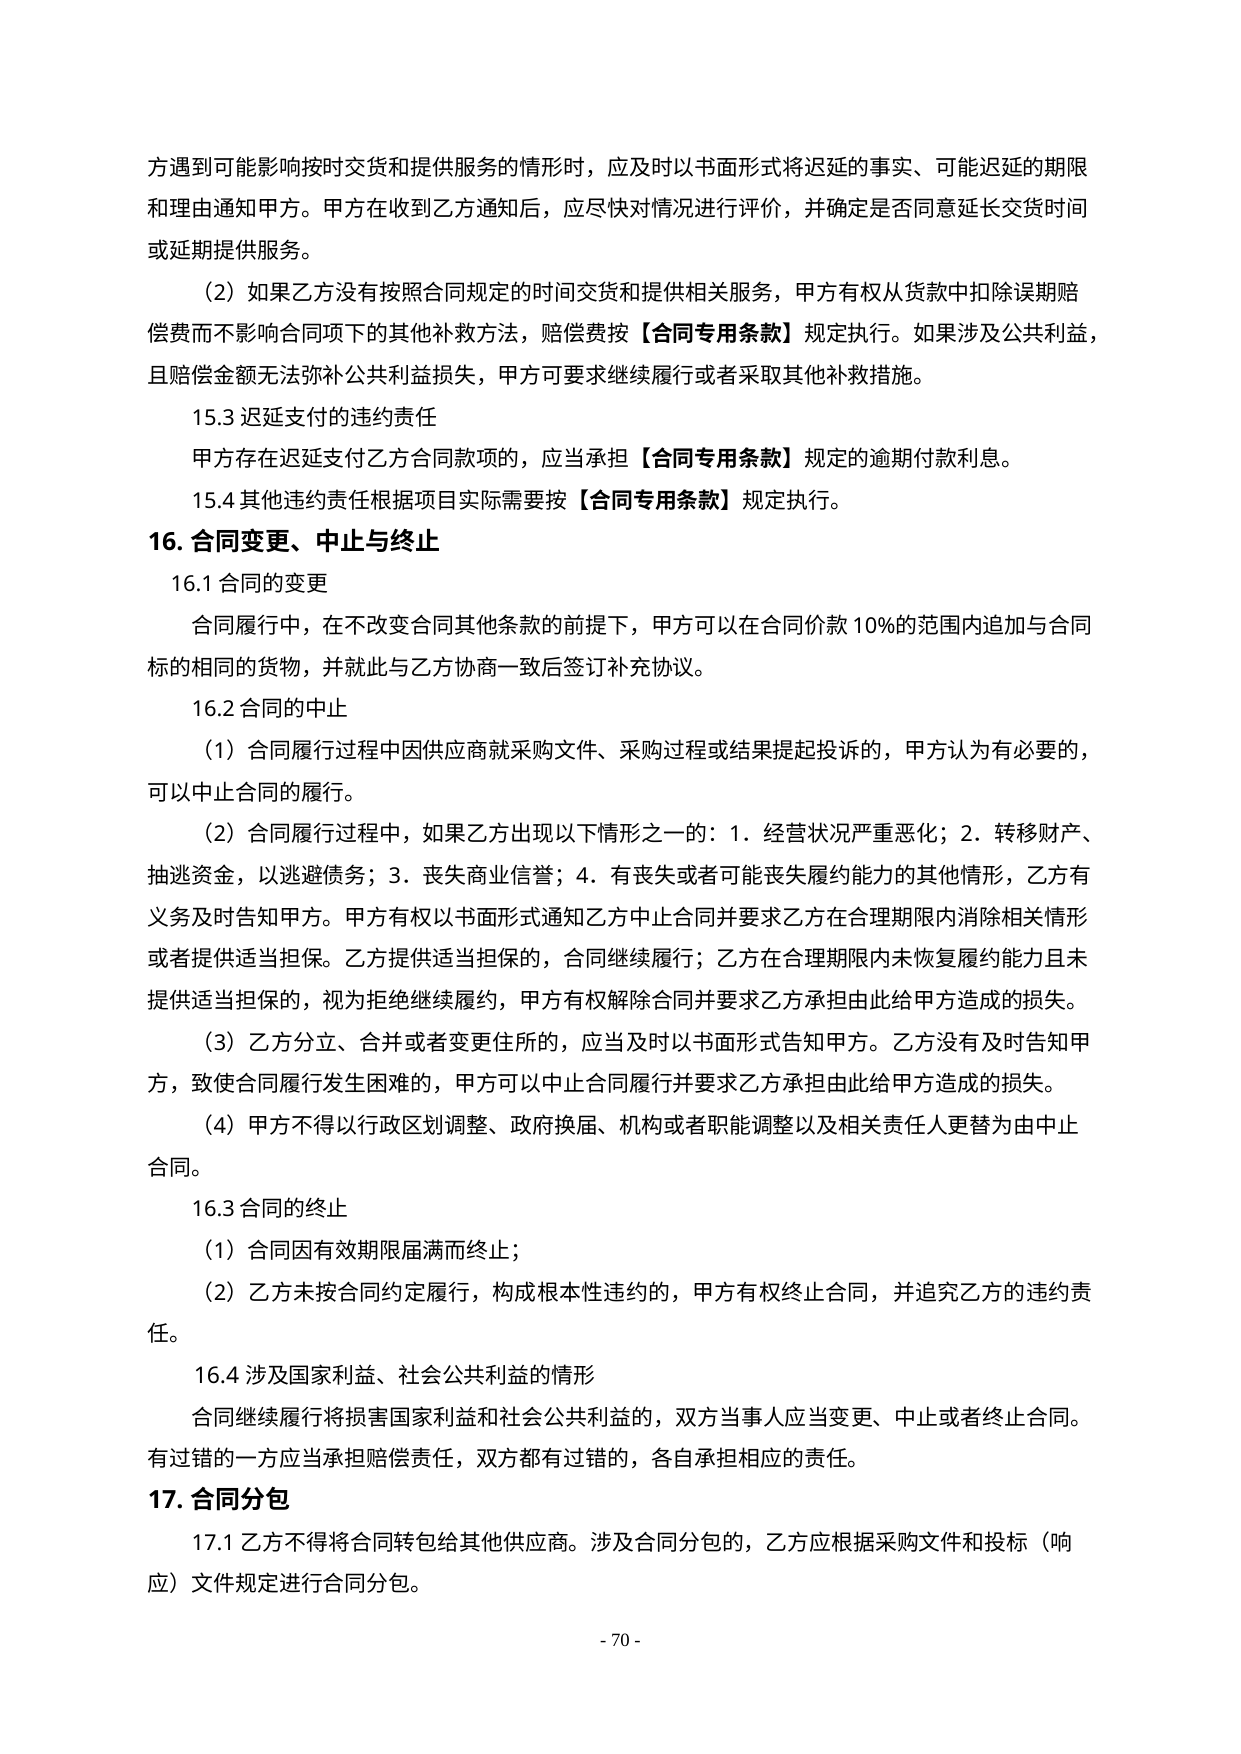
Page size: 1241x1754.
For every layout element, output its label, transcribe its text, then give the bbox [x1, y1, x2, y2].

text 17. 合同分包 [148, 1475, 1093, 1517]
text （1）合同因有效期限届满而终止； [148, 1225, 1093, 1267]
text 15.3 迟延支付的违约责任 [148, 392, 1093, 433]
text （2）合同履行过程中，如果乙方出现以下情形之一的：1．经营状况严重恶化；2．转移财产、抽逃资金，以逃避债务；3．丧失商业信誉；4．有丧失或者可能丧失履约能力的其他情形，乙方有义务及时告知甲方。甲方有权以书面形式通知乙方中止合同并要求乙方在合理期限内消除相关情形或者提供适当担保。乙方提供适当担保的，合同继续履行；乙方在合理期限内未恢复履约能力且未提供适当担保的，视为拒绝继续履约，甲方有权解除合同并要求乙方承担由此给甲方造成的损失。 [148, 808, 1093, 1017]
text 16.1合同的变更 [148, 558, 1093, 600]
text （1）合同履行过程中因供应商就采购文件、采购过程或结果提起投诉的，甲方认为有必要的，可以中止合同的履行。 [148, 725, 1093, 808]
text 17.1 乙方不得将合同转包给其他供应商。涉及合同分包的，乙方应根据采购文件和投标（响应）文件规定进行合同分包。 [148, 1517, 1093, 1600]
text 16.2合同的中止 [148, 683, 1093, 725]
text 16.4 涉及国家利益、社会公共利益的情形 [148, 1350, 1093, 1392]
text 合同履行中，在不改变合同其他条款的前提下，甲方可以在合同价款10%的范围内追加与合同标的相同的货物，并就此与乙方协商一致后签订补充协议。 [148, 600, 1093, 683]
text （4）甲方不得以行政区划调整、政府换届、机构或者职能调整以及相关责任人更替为由中止合同。 [148, 1100, 1093, 1183]
text （2）如果乙方没有按照合同规定的时间交货和提供相关服务，甲方有权从货款中扣除误期赔偿费而不影响合同项下的其他补救方法，赔偿费按【合同专用条款】规定执行。如果涉及公共利益，且赔偿金额无法弥补公共利益损失，甲方可要求继续履行或者采取其他补救措施。 [148, 267, 1093, 392]
text 合同继续履行将损害国家利益和社会公共利益的，双方当事人应当变更、中止或者终止合同。有过错的一方应当承担赔偿责任，双方都有过错的，各自承担相应的责任。 [148, 1392, 1093, 1475]
text 15.4其他违约责任根据项目实际需要按【合同专用条款】规定执行。 [148, 475, 1093, 517]
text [148, 142, 1093, 267]
text 甲方存在迟延支付乙方合同款项的，应当承担【合同专用条款】规定的逾期付款利息。 [148, 433, 1093, 475]
text （3）乙方分立、合并或者变更住所的，应当及时以书面形式告知甲方。乙方没有及时告知甲方，致使合同履行发生困难的，甲方可以中止合同履行并要求乙方承担由此给甲方造成的损失。 [148, 1017, 1093, 1100]
text 16.3合同的终止 [148, 1183, 1093, 1225]
text （2）乙方未按合同约定履行，构成根本性违约的，甲方有权终止合同，并追究乙方的违约责任。 [148, 1267, 1093, 1350]
list 合同变更、中止与终止 [148, 517, 1093, 558]
